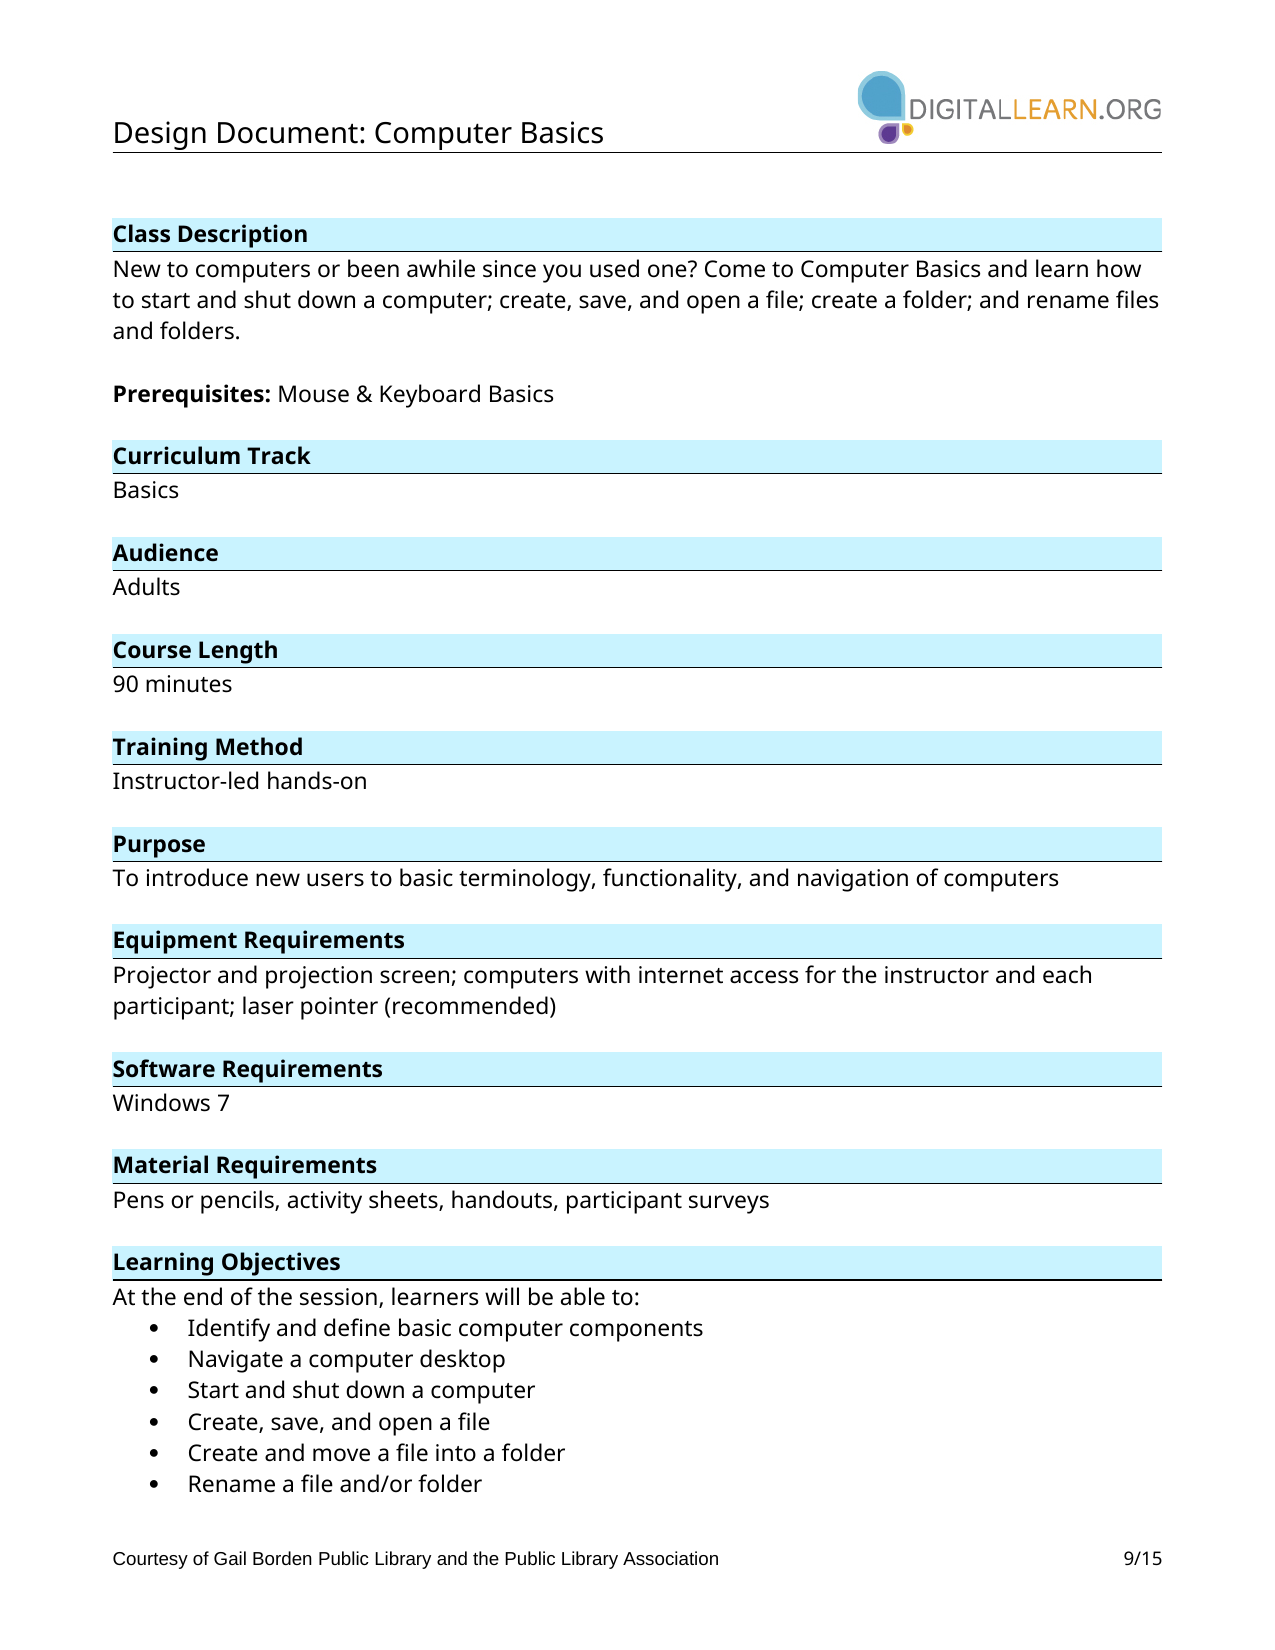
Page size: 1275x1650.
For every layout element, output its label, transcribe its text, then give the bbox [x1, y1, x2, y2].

text Training Method [112, 731, 1162, 765]
text Material Requirements [112, 1149, 1162, 1184]
list Create, save, and open a file [150, 1406, 1162, 1437]
text 90 minutes [112, 668, 1162, 699]
picture [857, 71, 1161, 144]
text Equipment Requirements [112, 924, 1162, 959]
text Audience [112, 537, 1162, 571]
text Basics [112, 474, 1162, 506]
text Learning Objectives [112, 1246, 1162, 1281]
text Windows 7 [112, 1087, 1162, 1118]
text At the end of the session, learners will be able to: [112, 1281, 1162, 1312]
text Software Requirements [112, 1052, 1162, 1087]
text Purpose [112, 827, 1162, 862]
text New to computers or been awhile since you used one? Come to Computer Basics and learn how to start and shut down a computer; create, save, and open a file; create a folder; and rename files and folders. [112, 252, 1162, 346]
text Design Document: Computer Basics [112, 112, 1162, 152]
text Projector and projection screen; computers with internet access for the instructor and each participant; laser pointer (recommended) [112, 959, 1162, 1021]
text To introduce new users to basic terminology, functionality, and navigation of computers [112, 862, 1162, 893]
text Course Length [112, 634, 1162, 668]
text Pens or pencils, activity sheets, handouts, participant surveys [112, 1184, 1162, 1215]
text Prerequisites: Mouse & Keyboard Basics [112, 377, 1162, 409]
list Rename a file and/or folder [150, 1468, 1162, 1499]
list Start and shut down a computer [150, 1374, 1162, 1406]
text Curriculum Track [112, 440, 1162, 474]
list Identify and define basic computer components [150, 1312, 1162, 1343]
text Adults [112, 571, 1162, 602]
text Class Description [112, 218, 1162, 252]
text Instructor-led hands-on [112, 765, 1162, 796]
list Navigate a computer desktop [150, 1343, 1162, 1374]
list Create and move a file into a folder [150, 1437, 1162, 1468]
